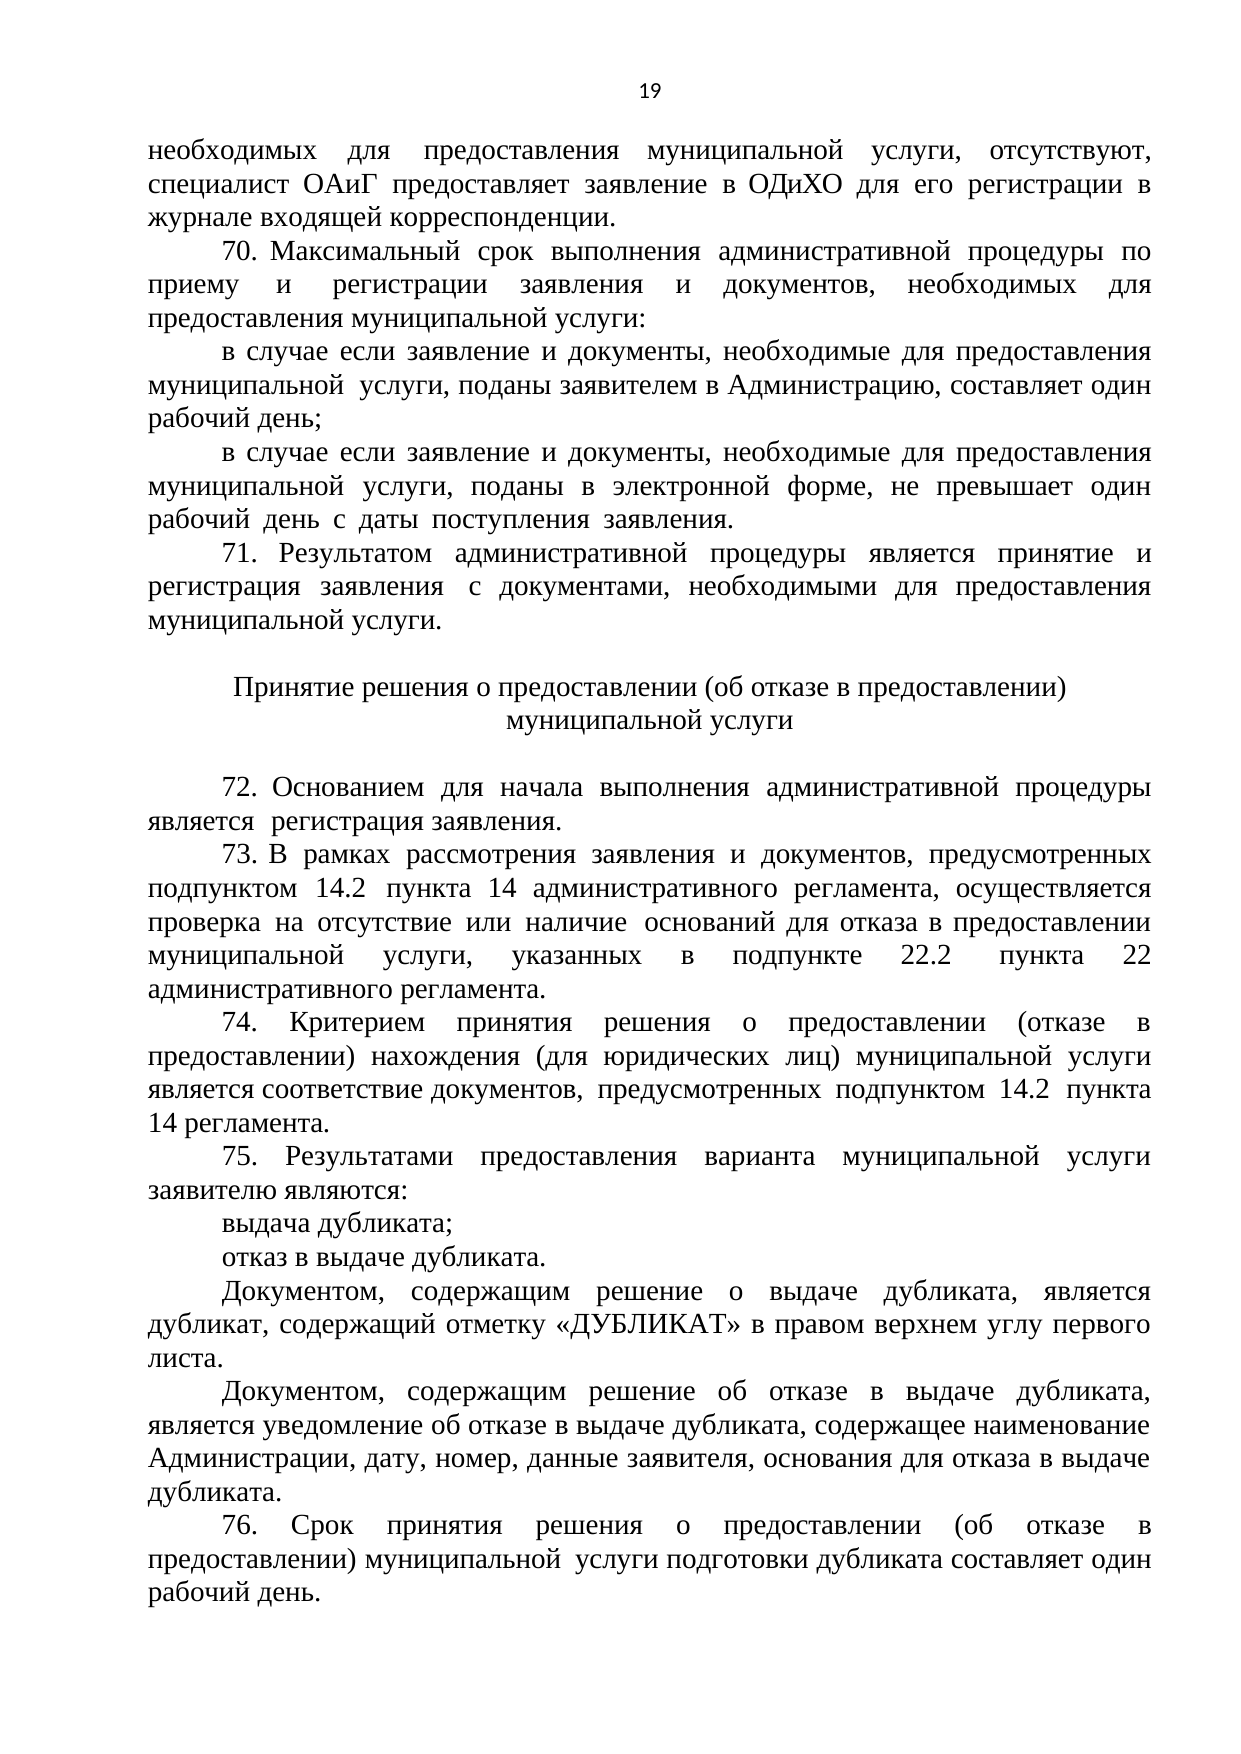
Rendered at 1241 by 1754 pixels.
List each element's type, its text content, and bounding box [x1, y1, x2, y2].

text выдача дубликата; [148, 1206, 1152, 1239]
text 71. Результатом административной процедуры является принятие и регистрация заявления с документами, необходимыми для предоставления муниципальной услуги. [148, 535, 1152, 635]
text Документом, содержащим решение о выдаче дубликата, является дубликат, содержащий отметку «ДУБЛИКАТ» в правом верхнем углу первого листа. [148, 1273, 1152, 1373]
text 72. Основанием для начала выполнения административной процедуры является регистрация заявления. [148, 769, 1152, 837]
text Принятие решения о предоставлении (об отказе в предоставлении) муниципальной услуги [148, 669, 1152, 736]
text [148, 132, 1152, 233]
text 74. Критерием принятия решения о предоставлении (отказе в предоставлении) нахождения (для юридических лиц) муниципальной услуги является соответствие документов, предусмотренных подпунктом 14.2 пункта 14 регламента. [148, 1004, 1152, 1138]
text 75. Результатами предоставления варианта муниципальной услуги заявителю являются: [148, 1138, 1152, 1206]
text Документом, содержащим решение об отказе в выдаче дубликата, является уведомление об отказе в выдаче дубликата, содержащее наименование Администрации, дату, номер, данные заявителя, основания для отказа в выдаче дубликата. [148, 1373, 1152, 1507]
text 70. Максимальный срок выполнения административной процедуры по приему и регистрации заявления и документов, необходимых для предоставления муниципальной услуги: [148, 233, 1152, 333]
text 76. Срок принятия решения о предоставлении (об отказе в предоставлении) муниципальной услуги подготовки дубликата составляет один рабочий день. [148, 1507, 1152, 1608]
text в случае если заявление и документы, необходимые для предоставления муниципальной услуги, поданы заявителем в Администрацию, составляет один рабочий день; [148, 333, 1152, 434]
text в случае если заявление и документы, необходимые для предоставления муниципальной услуги, поданы в электронной форме, не превышает один рабочий день с даты поступления заявления. [148, 434, 1152, 535]
text отказ в выдаче дубликата. [148, 1239, 1152, 1273]
text 73. В рамках рассмотрения заявления и документов, предусмотренных подпунктом 14.2 пункта 14 административного регламента, осуществляется проверка на отсутствие или наличие оснований для отказа в предоставлении муниципальной услуги, указанных в подпункте 22.2 пункта 22 административного регламента. [148, 837, 1152, 1004]
